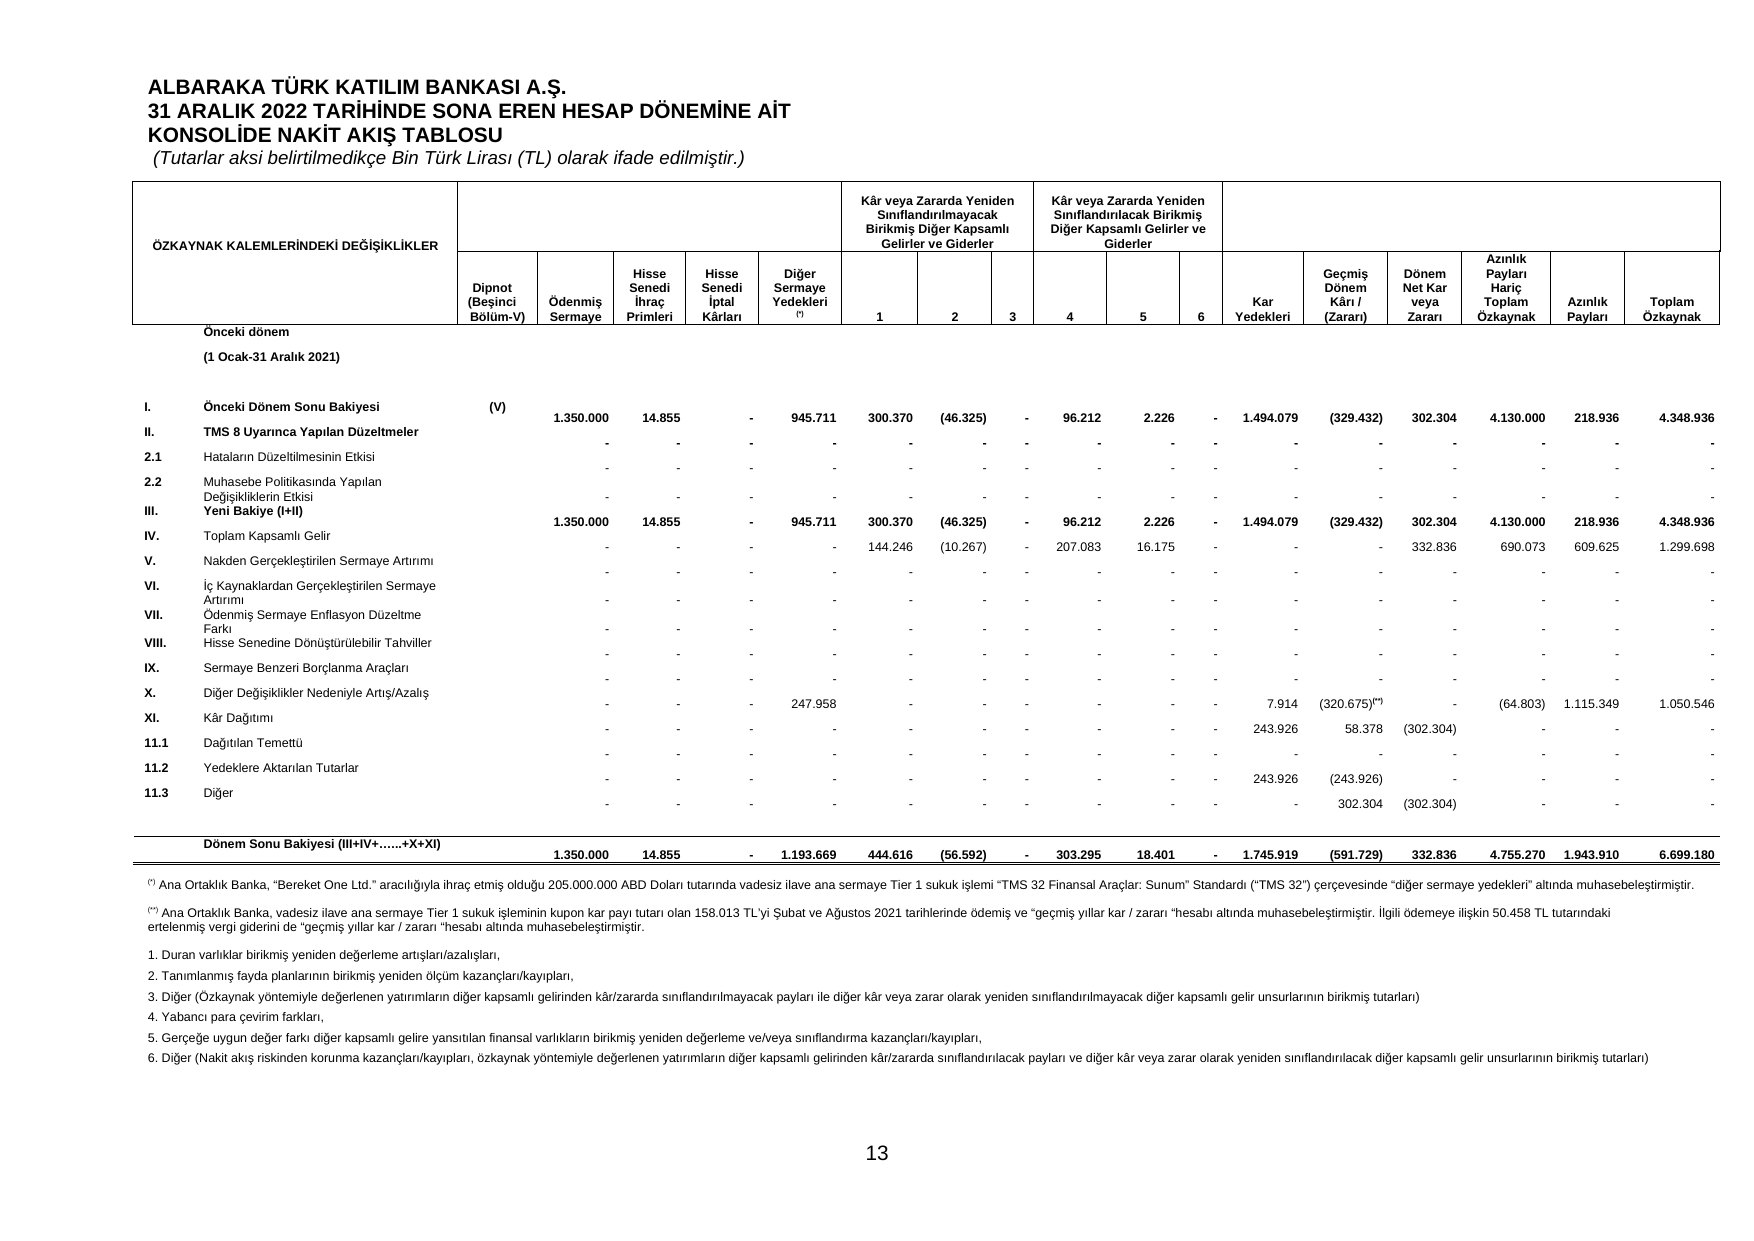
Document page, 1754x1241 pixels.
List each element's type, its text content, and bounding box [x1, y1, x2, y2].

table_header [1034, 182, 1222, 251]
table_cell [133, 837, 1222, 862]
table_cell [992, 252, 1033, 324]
text 5. Gerçeğe uygun değer farkı diğer kapsamlı gelire yansıtılan finansal varlıkların birikmiş yeniden değerleme ve/veya sınıflandırma kazançları/kayıpları, [148, 1031, 1715, 1045]
text 2. Tanımlanmış fayda planlarının birikmiş yeniden ölçüm kazançları/kayıpları, [148, 969, 1715, 983]
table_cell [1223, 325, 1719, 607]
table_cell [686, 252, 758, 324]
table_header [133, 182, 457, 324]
text 1. Duran varlıklar birikmiş yeniden değerleme artışları/azalışları, [148, 948, 1715, 962]
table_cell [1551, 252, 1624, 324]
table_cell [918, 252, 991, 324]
text (**) Ana Ortaklık Banka, vadesiz ilave ana sermaye Tier 1 sukuk işleminin kupon kar payı tutarı olan 158.013 TL’yi Şubat ve Ağustos 2021 tarihlerinde ödemiş ve “geçmiş yıllar kar / zararı “hesabı altında muhasebeleştirmiştir. İlgili ödemeye ilişkin 50.458 TL tutarındaki ertelenmiş vergi giderini de “geçmiş yıllar kar / zararı “hesabı altında muhasebeleştirmiştir. [148, 906, 1654, 934]
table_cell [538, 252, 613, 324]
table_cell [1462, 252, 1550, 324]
text 6. Diğer (Nakit akış riskinden korunma kazançları/kayıpları, özkaynak yöntemiyle değerlenen yatırımların diğer kapsamlı gelirinden kâr/zararda sınıflandırılacak payları ve diğer kâr veya zarar olarak yeniden sınıflandırılacak diğer kapsamlı gelir unsurlarının birikmiş tutarları) [148, 1051, 1715, 1066]
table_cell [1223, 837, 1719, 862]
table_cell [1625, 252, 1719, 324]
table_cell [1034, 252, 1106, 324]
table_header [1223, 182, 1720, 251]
text 3. Diğer (Özkaynak yöntemiyle değerlenen yatırımların diğer kapsamlı gelirinden kâr/zararda sınıflandırılmayacak payları ile diğer kâr veya zarar olarak yeniden sınıflandırılmayacak diğer kapsamlı gelir unsurlarının birikmiş tutarları) [148, 989, 1715, 1004]
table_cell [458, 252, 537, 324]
text 4. Yabancı para çevirim farkları, [148, 1010, 1715, 1024]
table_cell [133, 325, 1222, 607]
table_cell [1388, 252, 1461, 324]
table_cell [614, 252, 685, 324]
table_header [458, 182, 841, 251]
text (*) Ana Ortaklık Banka, “Bereket One Ltd.” aracılığıyla ihraç etmiş olduğu 205.000.000 ABD Doları tutarında vadesiz ilave ana sermaye Tier 1 sukuk işlemi “TMS 32 Finansal Araçlar: Sunum” Standardı (“TMS 32”) çerçevesinde “diğer sermaye yedekleri” altında muhasebeleştirmiştir. [148, 878, 1715, 892]
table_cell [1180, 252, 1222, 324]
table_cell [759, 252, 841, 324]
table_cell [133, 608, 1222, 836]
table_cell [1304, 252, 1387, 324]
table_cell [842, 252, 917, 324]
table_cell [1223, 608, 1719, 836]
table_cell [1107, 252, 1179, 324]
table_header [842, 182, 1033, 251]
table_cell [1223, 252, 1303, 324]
